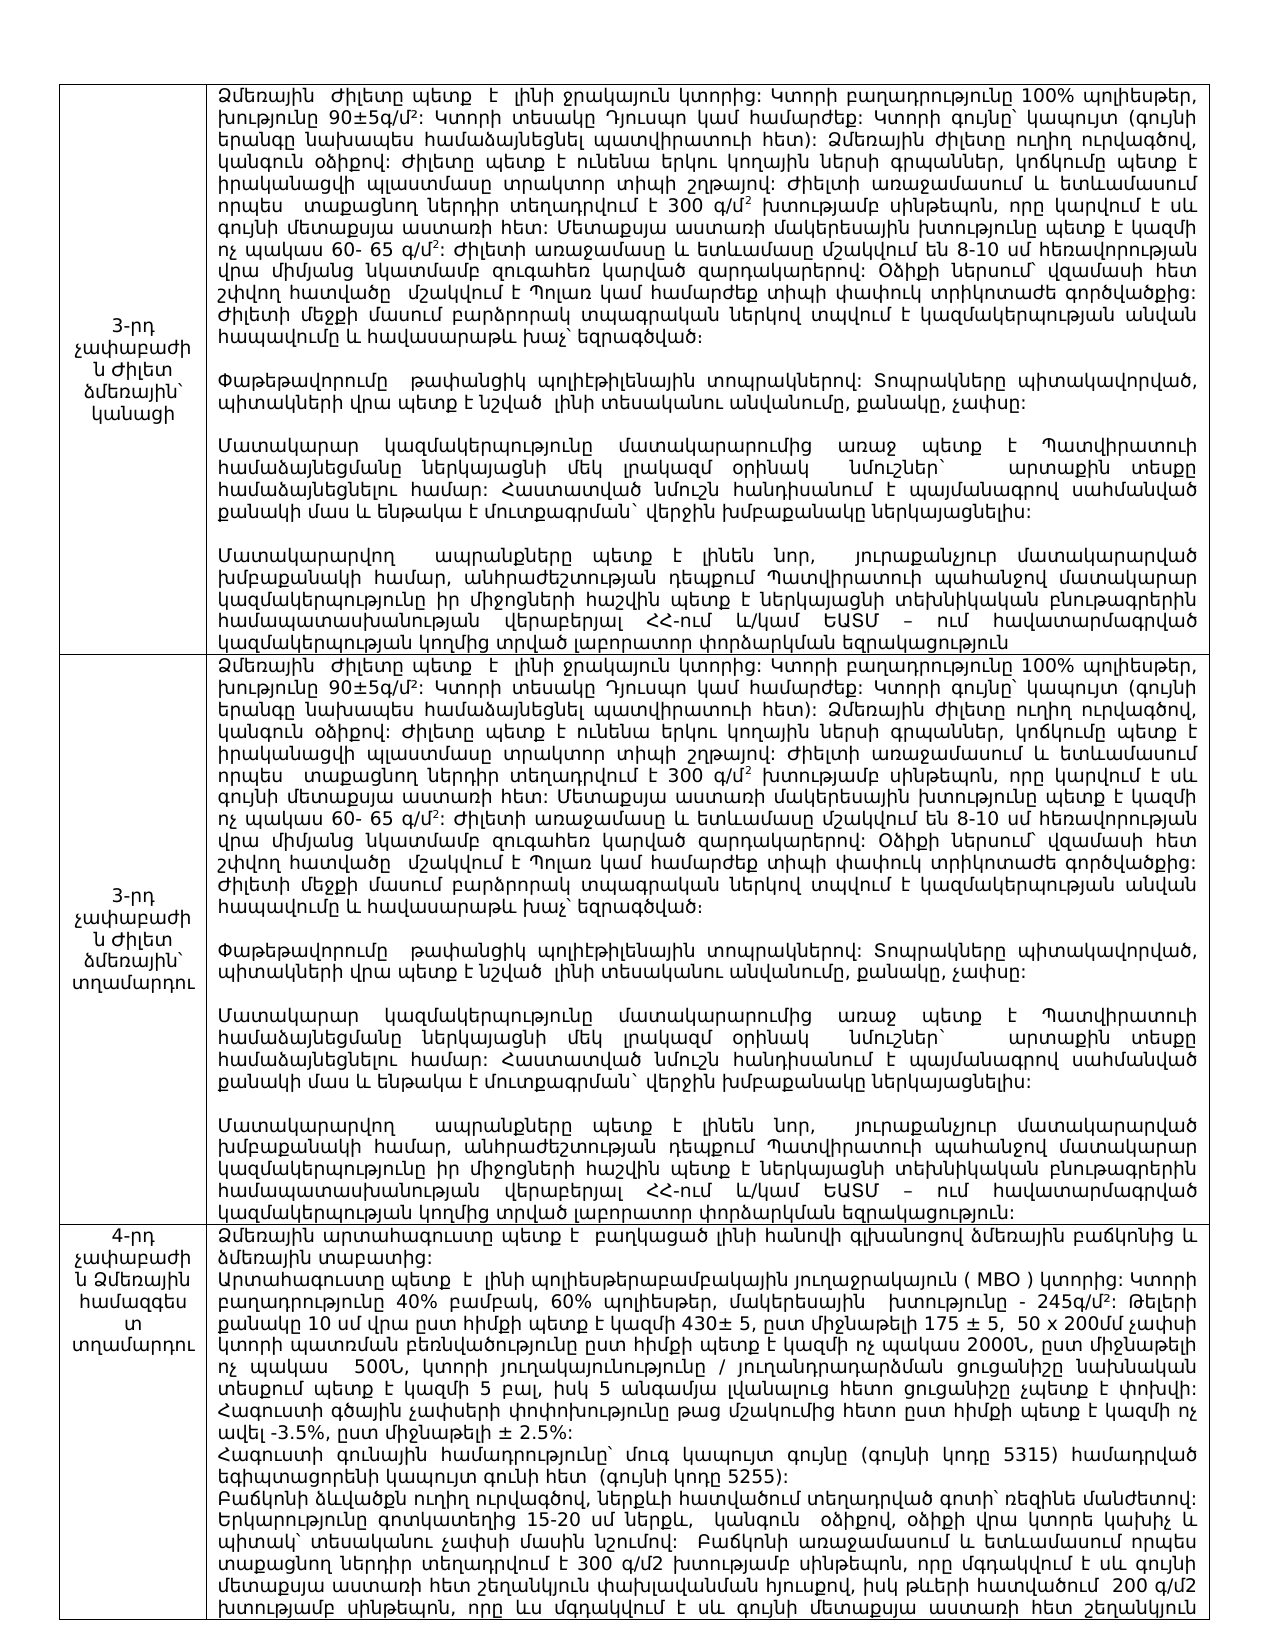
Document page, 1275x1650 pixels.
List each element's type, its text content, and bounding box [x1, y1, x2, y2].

table_cell Ձմեռային Ժիլետը պետք է լինի ջրակայուն կտորից: Կտորի բաղադրությունը 100% պոլիեսթեր, խությունը 90±5գ/մ²: Կտորի տեսակը Դյուսպո կամ համարժեք: Կտորի գույնը՝ կապույտ (գույնի երանգը նախապես համաձայնեցնել պատվիրատուի հետ): Ձմեռային ժիլետը ուղիղ ուրվագծով, կանգուն օձիքով: Ժիլետը պետք է ունենա երկու կողային ներսի գրպաններ, կոճկումը պետք է իրականացվի պլաստմասը տրակտոր տիպի շղթայով: Ժիելտի առաջամասում և ետևամասում որպես տաքացնող ներդիր տեղադրվում է 300 գ/մ2 խտությամբ սինթեպոն, որը կարվում է սև գույնի մետաքսյա աստառի հետ: Մետաքսյա աստառի մակերեսային խտությունը պետք է կազմի ոչ պակաս 60- 65 գ/մ2: Ժիլետի առաջամասը և ետևամասը մշակվում են 8-10 սմ հեռավորության վրա միմյանց նկատմամբ զուգահեռ կարված զարդակարերով: Օձիքի ներսում՝ վզամասի հետ շփվող հատվածը մշակվում է Պոլառ կամ համարժեք տիպի փափուկ տրիկոտաժե գործվածքից: Ժիլետի մեջքի մասում բարձրորակ տպագրական ներկով տպվում է կազմակերպության անվան հապավումը և հավասարաթև խաչ՝ եզրագծված։ Փաթեթավորումը թափանցիկ պոլիէթիլենային տոպրակներով: Տոպրակները պիտակավորված, պիտակների վրա պետք է նշված լինի տեսականու անվանումը, քանակը, չափսը: Մատակարար կազմակերպությունը մատակարարումից առաջ պետք է Պատվիրատուի համաձայնեցմանը ներկայացնի մեկ լրակազմ օրինակ նմուշներ` արտաքին տեսքը համաձայնեցնելու համար: Հաստատված նմուշն հանդիսանում է պայմանագրով սահմանված քանակի մաս և ենթակա է մուտքագրման` վերջին խմբաքանակը ներկայացնելիս: Մատակարարվող ապրանքները պետք է լինեն նոր, յուրաքանչյուր մատակարարված խմբաքանակի համար, անհրաժեշտության դեպքում Պատվիրատուի պահանջով մատակարար կազմակերպությունը իր միջոցների հաշվին պետք է ներկայացնի տեխնիկական բնութագրերին համապատասխանության վերաբերյալ ՀՀ-ում և/կամ ԵԱՏՄ – ում հավատարմագրված կազմակերպության կողմից տրված լաբորատոր փորձարկման եզրակացություն: [207, 655, 1209, 1224]
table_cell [207, 1225, 1209, 1619]
table_cell 3-րդ չափաբաժին Ժիլետ ձմեռային՝ կանացի [60, 85, 206, 654]
table_cell Ձմեռային Ժիլետը պետք է լինի ջրակայուն կտորից: Կտորի բաղադրությունը 100% պոլիեսթեր, խությունը 90±5գ/մ²: Կտորի տեսակը Դյուսպո կամ համարժեք: Կտորի գույնը՝ կապույտ (գույնի երանգը նախապես համաձայնեցնել պատվիրատուի հետ): Ձմեռային ժիլետը ուղիղ ուրվագծով, կանգուն օձիքով: Ժիլետը պետք է ունենա երկու կողային ներսի գրպաններ, կոճկումը պետք է իրականացվի պլաստմասը տրակտոր տիպի շղթայով: Ժիելտի առաջամասում և ետևամասում որպես տաքացնող ներդիր տեղադրվում է 300 գ/մ2 խտությամբ սինթեպոն, որը կարվում է սև գույնի մետաքսյա աստառի հետ: Մետաքսյա աստառի մակերեսային խտությունը պետք է կազմի ոչ պակաս 60- 65 գ/մ2: Ժիլետի առաջամասը և ետևամասը մշակվում են 8-10 սմ հեռավորության վրա միմյանց նկատմամբ զուգահեռ կարված զարդակարերով: Օձիքի ներսում՝ վզամասի հետ շփվող հատվածը մշակվում է Պոլառ կամ համարժեք տիպի փափուկ տրիկոտաժե գործվածքից: Ժիլետի մեջքի մասում բարձրորակ տպագրական ներկով տպվում է կազմակերպության անվան հապավումը և հավասարաթև խաչ՝ եզրագծված։ Փաթեթավորումը թափանցիկ պոլիէթիլենային տոպրակներով: Տոպրակները պիտակավորված, պիտակների վրա պետք է նշված լինի տեսականու անվանումը, քանակը, չափսը: Մատակարար կազմակերպությունը մատակարարումից առաջ պետք է Պատվիրատուի համաձայնեցմանը ներկայացնի մեկ լրակազմ օրինակ նմուշներ` արտաքին տեսքը համաձայնեցնելու համար: Հաստատված նմուշն հանդիսանում է պայմանագրով սահմանված քանակի մաս և ենթակա է մուտքագրման` վերջին խմբաքանակը ներկայացնելիս: Մատակարարվող ապրանքները պետք է լինեն նոր, յուրաքանչյուր մատակարարված խմբաքանակի համար, անհրաժեշտության դեպքում Պատվիրատուի պահանջով մատակարար կազմակերպությունը իր միջոցների հաշվին պետք է ներկայացնի տեխնիկական բնութագրերին համապատասխանության վերաբերյալ ՀՀ-ում և/կամ ԵԱՏՄ – ում հավատարմագրված կազմակերպության կողմից տրված լաբորատոր փորձարկման եզրակացություն [207, 85, 1209, 654]
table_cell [60, 1225, 206, 1619]
table_cell 3-րդ չափաբաժին Ժիլետ ձմեռային՝ տղամարդու [60, 655, 206, 1224]
